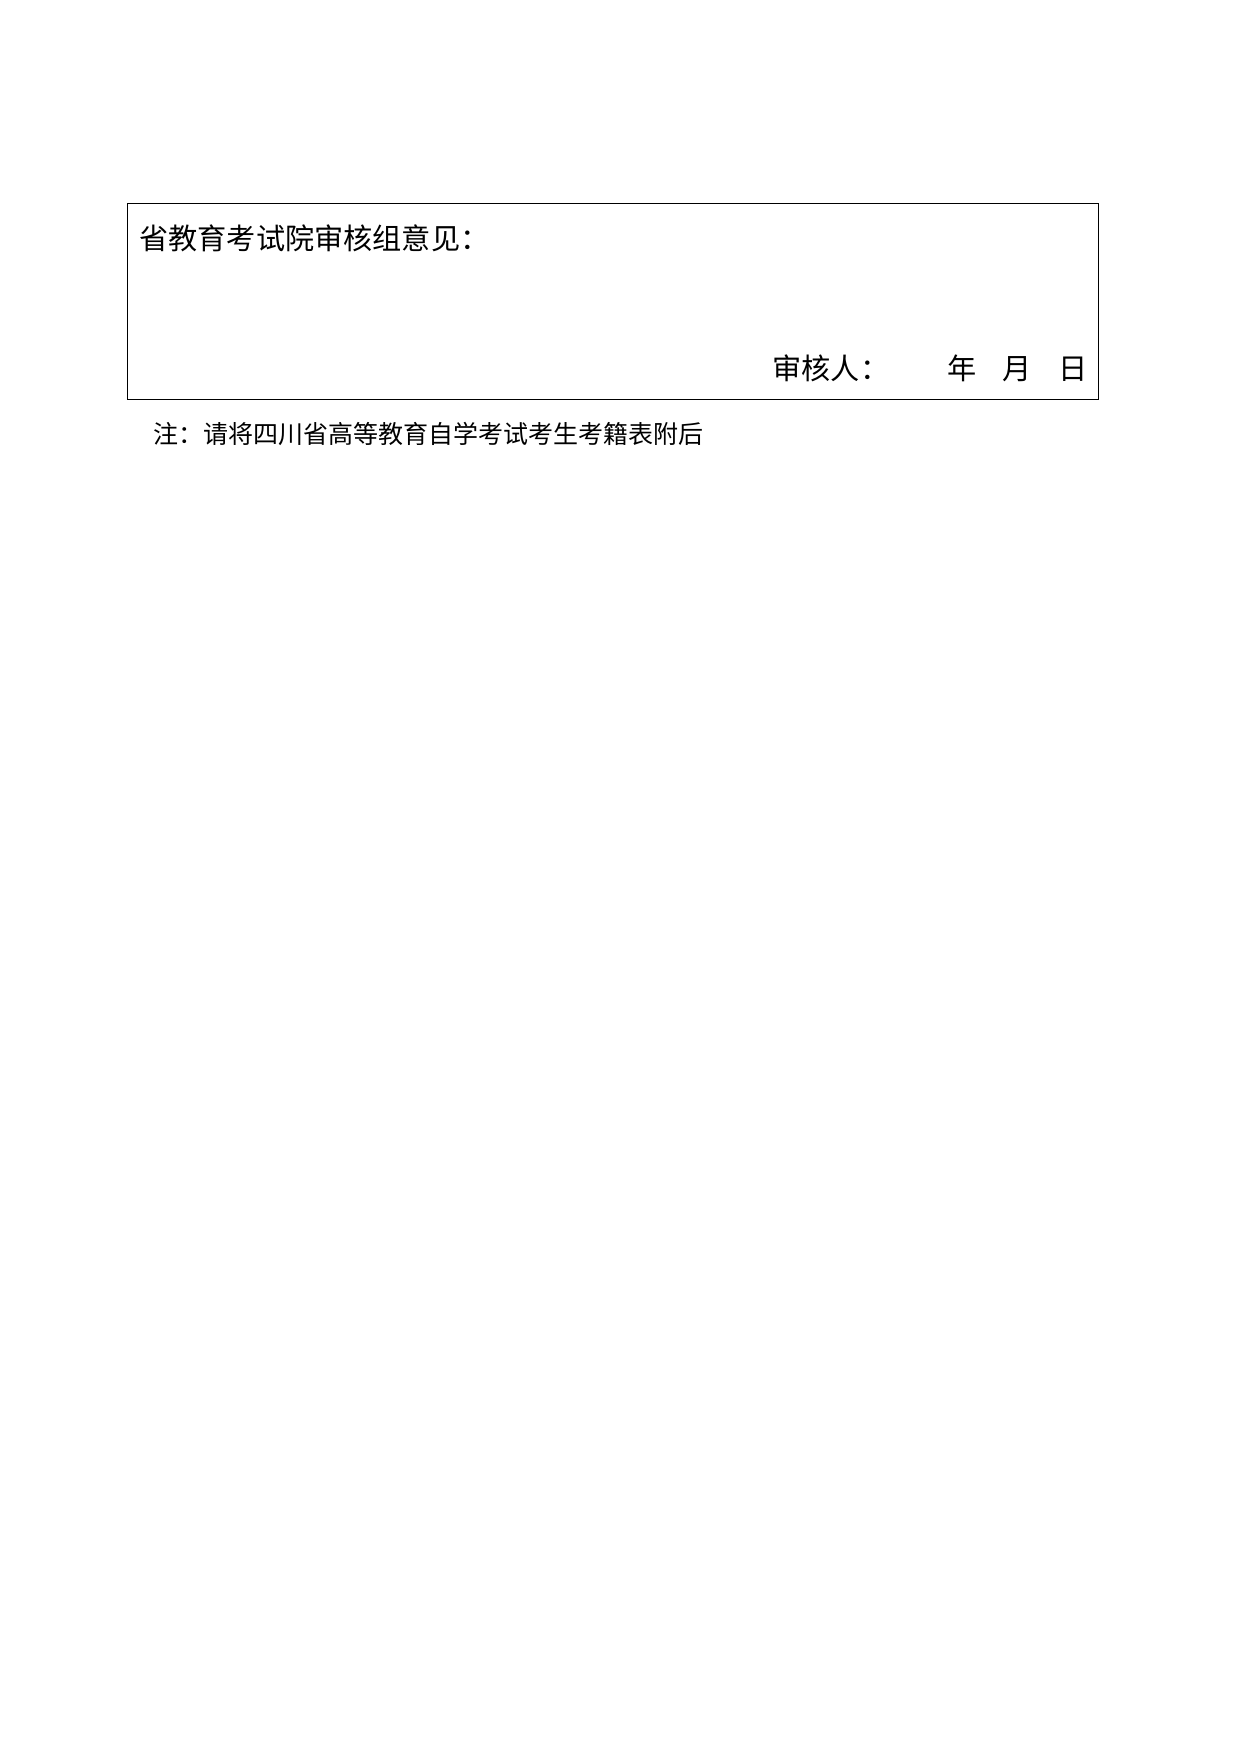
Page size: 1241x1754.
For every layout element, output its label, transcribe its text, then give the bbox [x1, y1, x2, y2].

table_cell 省教育考试院审核组意见： 审核人： 年 月 日 [128, 204, 1098, 399]
text 注：请将四川省高等教育自学考试考生考籍表附后 [153, 400, 1087, 465]
